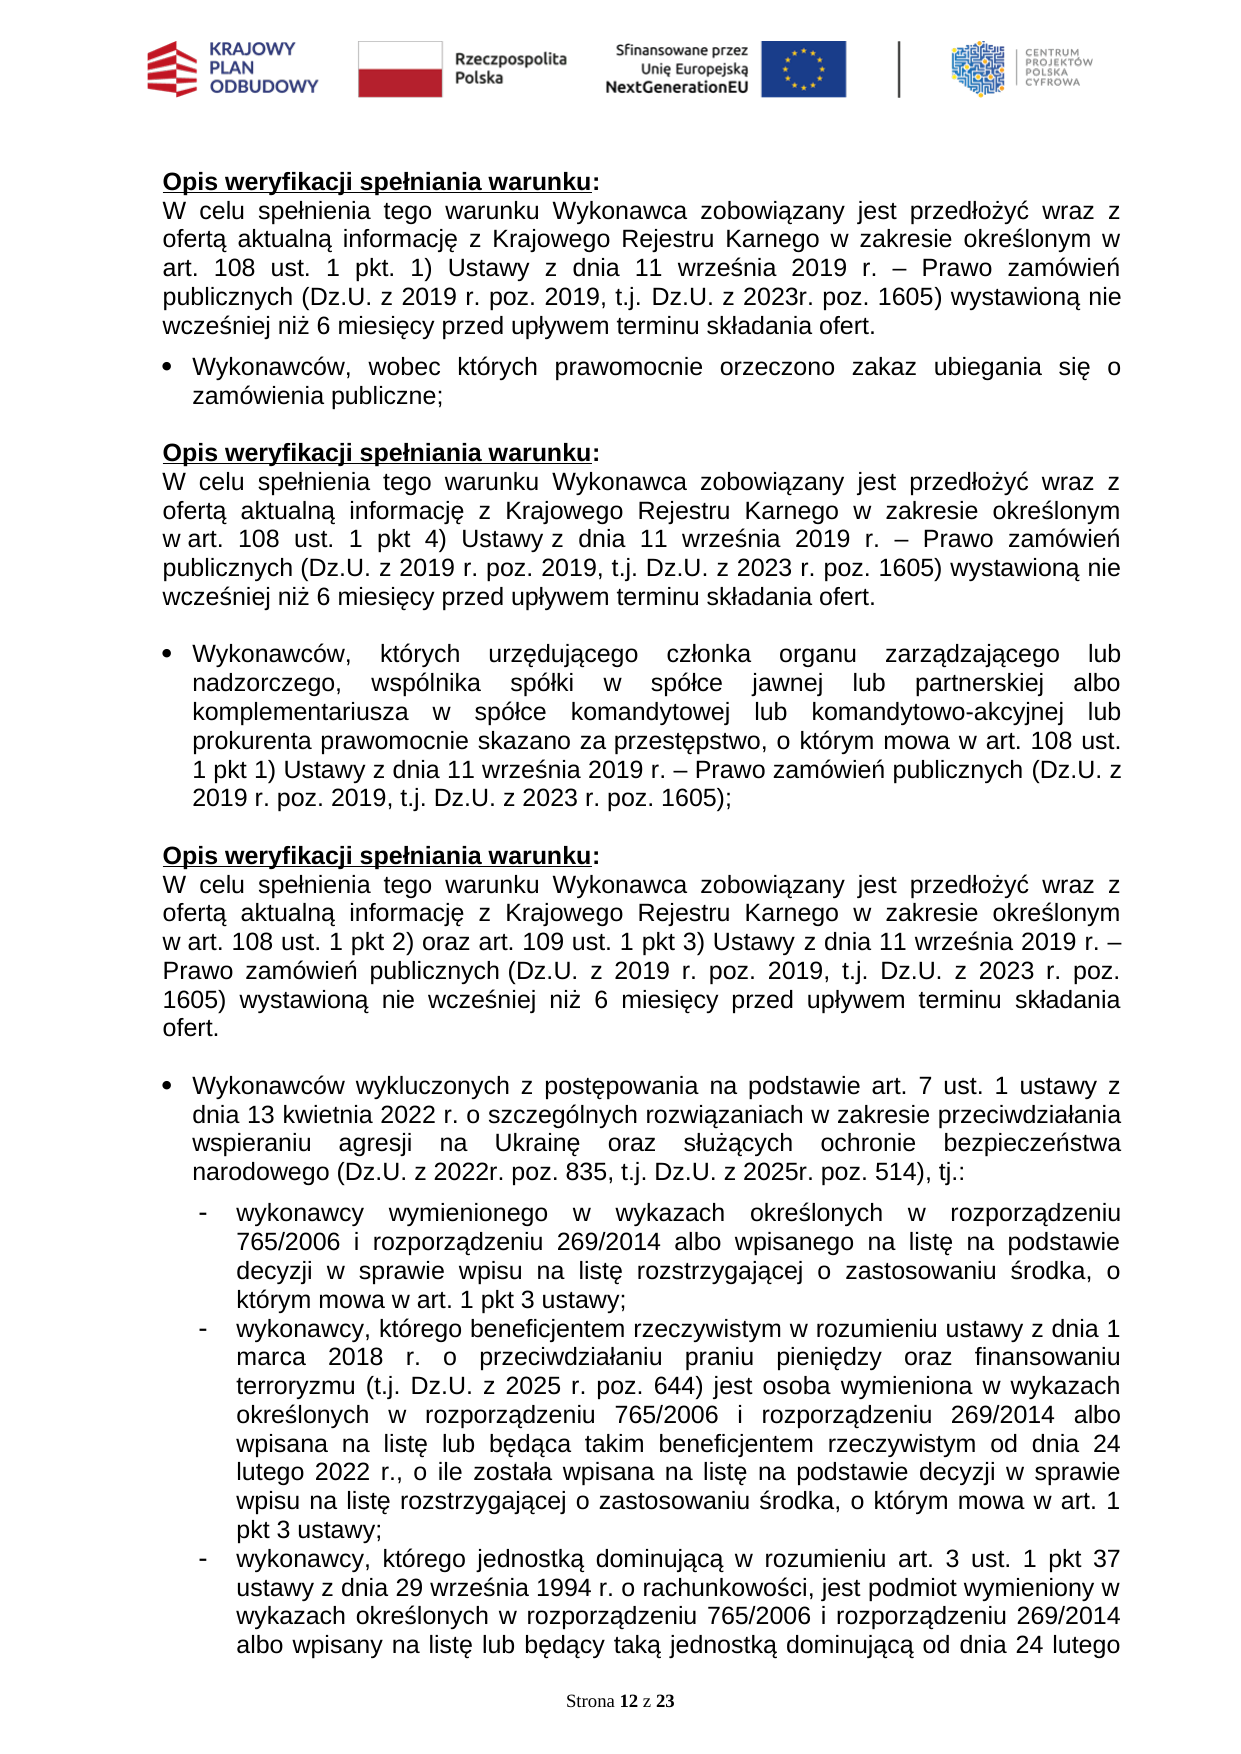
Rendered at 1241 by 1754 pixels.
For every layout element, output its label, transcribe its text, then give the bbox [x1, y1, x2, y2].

text Opis weryfikacji spełniania warunku: [162, 167, 1122, 196]
list Wykonawców, wobec których prawomocnie orzeczono zakaz ubiegania się o zamówienia publiczne; [162, 352, 1122, 409]
text Opis weryfikacji spełniania warunku: [162, 438, 1122, 467]
list W celu spełnienia tego warunku Wykonawca zobowiązany jest przedłożyć wraz z ofertą aktualną informację z Krajowego Rejestru Karnego w zakresie określonym w art. 108 ust. 1 pkt. 1) Ustawy z dnia 11 września 2019 r. – Prawo zamówień publicznych (Dz.U. z 2019 r. poz. 2019, t.j. Dz.U. z 2023r. poz. 1605) wystawioną nie wcześniej niż 6 miesięcy przed upływem terminu składania ofert. [162, 196, 1122, 339]
list Opis weryfikacji spełniania warunku: [162, 841, 1122, 869]
list wykonawcy wymienionego w wykazach określonych w rozporządzeniu 765/2006 i rozporządzeniu 269/2014 albo wpisanego na listę na podstawie decyzji w sprawie wpisu na listę rozstrzygającej o zastosowaniu środka, o którym mowa w art. 1 pkt 3 ustawy; [199, 1198, 1122, 1313]
text W celu spełnienia tego warunku Wykonawca zobowiązany jest przedłożyć wraz z ofertą aktualną informację z Krajowego Rejestru Karnego w zakresie określonym w art. 108 ust. 1 pkt 2) oraz art. 109 ust. 1 pkt 3) Ustawy z dnia 11 września 2019 r. – Prawo zamówień publicznych (Dz.U. z 2019 r. poz. 2019, t.j. Dz.U. z 2023 r. poz. 1605) wystawioną nie wcześniej niż 6 miesięcy przed upływem terminu składania ofert. [162, 869, 1122, 1042]
text W celu spełnienia tego warunku Wykonawca zobowiązany jest przedłożyć wraz z ofertą aktualną informację z Krajowego Rejestru Karnego w zakresie określonym w art. 108 ust. 1 pkt 4) Ustawy z dnia 11 września 2019 r. – Prawo zamówień publicznych (Dz.U. z 2019 r. poz. 2019, t.j. Dz.U. z 2023 r. poz. 1605) wystawioną nie wcześniej niż 6 miesięcy przed upływem terminu składania ofert. [162, 467, 1122, 611]
list Wykonawców, których urzędującego członka organu zarządzającego lub nadzorczego, wspólnika spółki w spółce jawnej lub partnerskiej albo komplementariusza w spółce komandytowej lub komandytowo-akcyjnej lub prokurenta prawomocnie skazano za przestępstwo, o którym mowa w art. 108 ust. 1 pkt 1) Ustawy z dnia 11 września 2019 r. – Prawo zamówień publicznych (Dz.U. z 2019 r. poz. 2019, t.j. Dz.U. z 2023 r. poz. 1605); [162, 639, 1122, 812]
list wykonawcy, którego beneficjentem rzeczywistym w rozumieniu ustawy z dnia 1 marca 2018 r. o przeciwdziałaniu praniu pieniędzy oraz finansowaniu terroryzmu (t.j. Dz.U. z 2025 r. poz. 644) jest osoba wymieniona w wykazach określonych w rozporządzeniu 765/2006 i rozporządzeniu 269/2014 albo wpisana na listę lub będąca takim beneficjentem rzeczywistym od dnia 24 lutego 2022 r., o ile została wpisana na listę na podstawie decyzji w sprawie wpisu na listę rozstrzygającej o zastosowaniu środka, o którym mowa w art. 1 pkt 3 ustawy; [199, 1313, 1122, 1544]
picture [147, 41, 1093, 98]
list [199, 1544, 1122, 1659]
list Wykonawców wykluczonych z postępowania na podstawie art. 7 ust. 1 ustawy z dnia 13 kwietnia 2022 r. o szczególnych rozwiązaniach w zakresie przeciwdziałania wspieraniu agresji na Ukrainę oraz służących ochronie bezpieczeństwa narodowego (Dz.U. z 2022r. poz. 835, t.j. Dz.U. z 2025r. poz. 514), tj.: [162, 1071, 1122, 1186]
